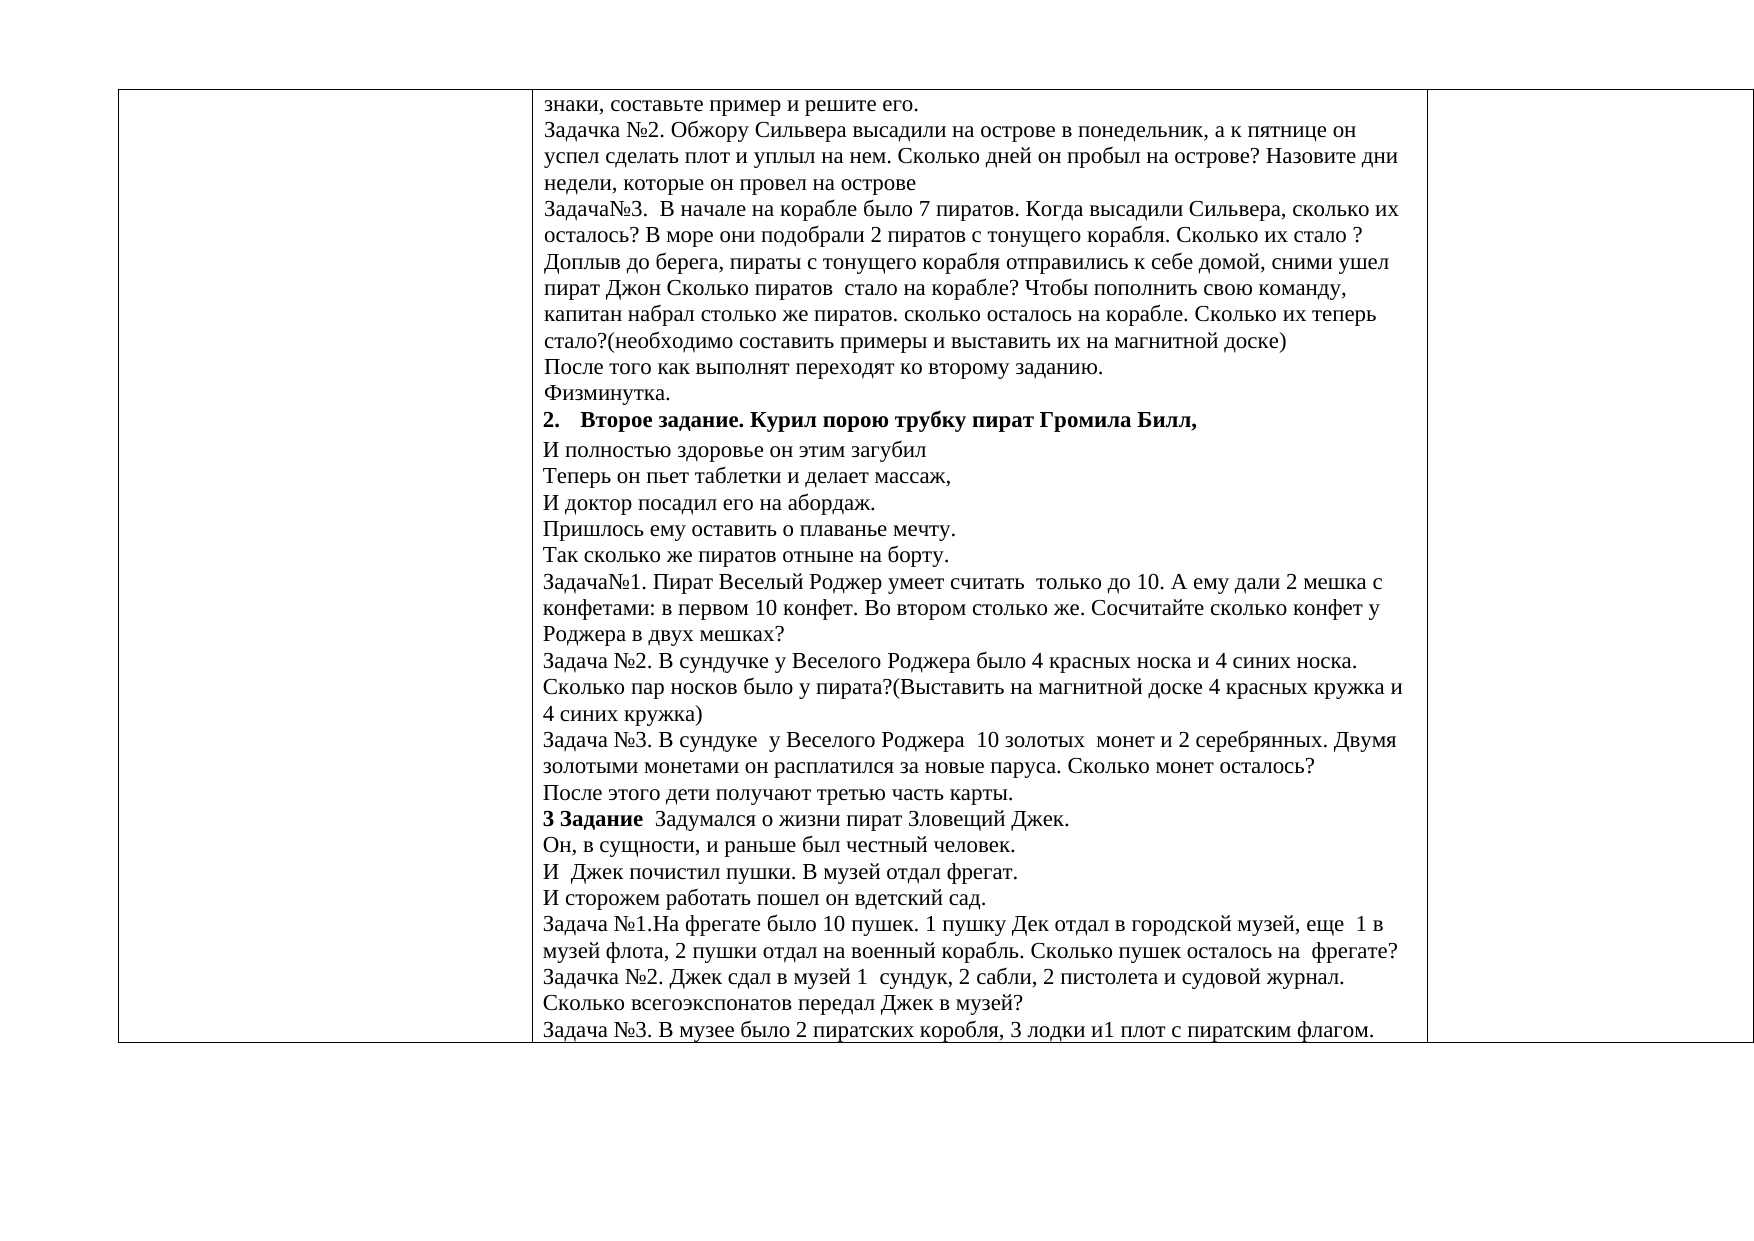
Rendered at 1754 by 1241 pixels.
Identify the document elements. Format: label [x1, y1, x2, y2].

table_cell [533, 90, 1427, 1042]
table_cell [1428, 90, 1753, 1042]
table_cell [119, 90, 532, 1042]
